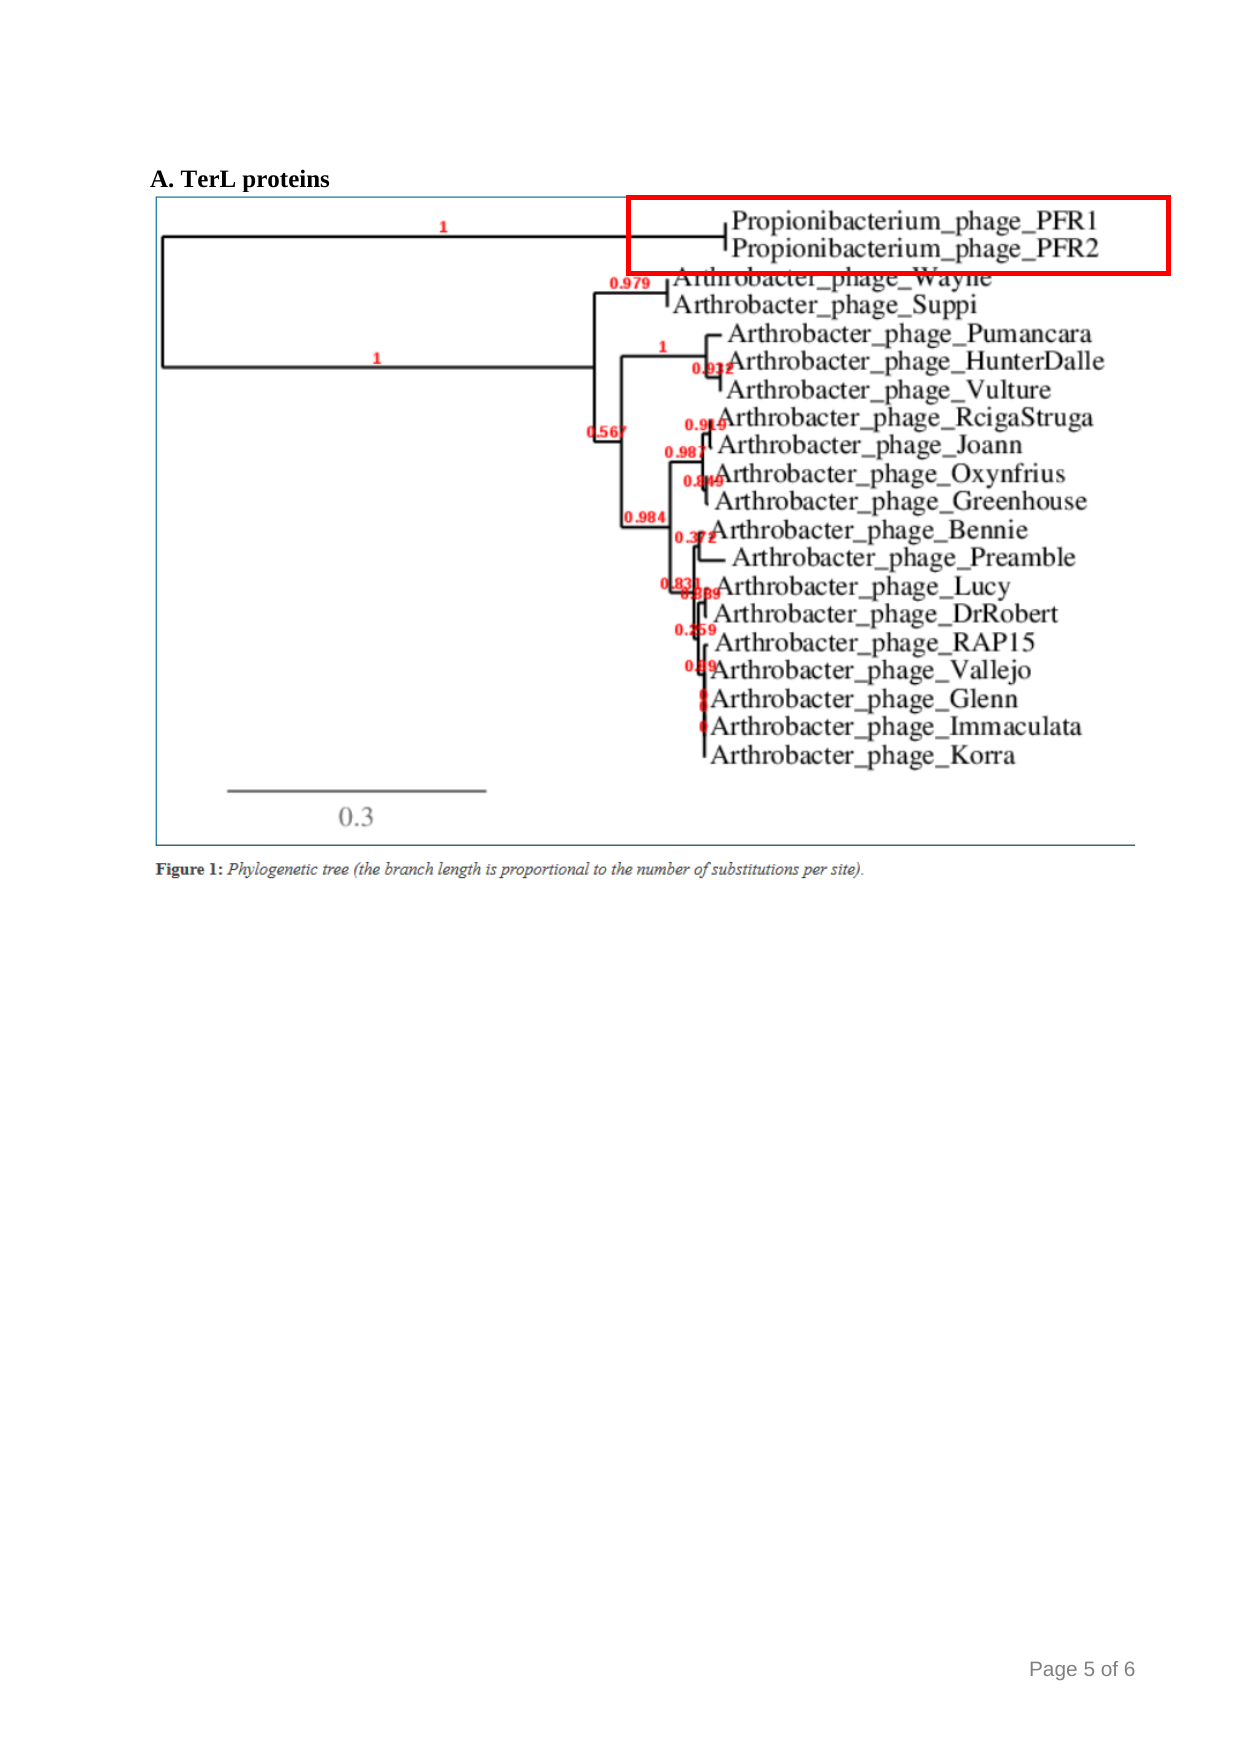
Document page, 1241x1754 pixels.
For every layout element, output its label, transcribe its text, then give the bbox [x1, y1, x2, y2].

picture [150, 192, 1135, 884]
picture [631, 200, 1135, 271]
text A. TerL proteins [150, 164, 1135, 192]
